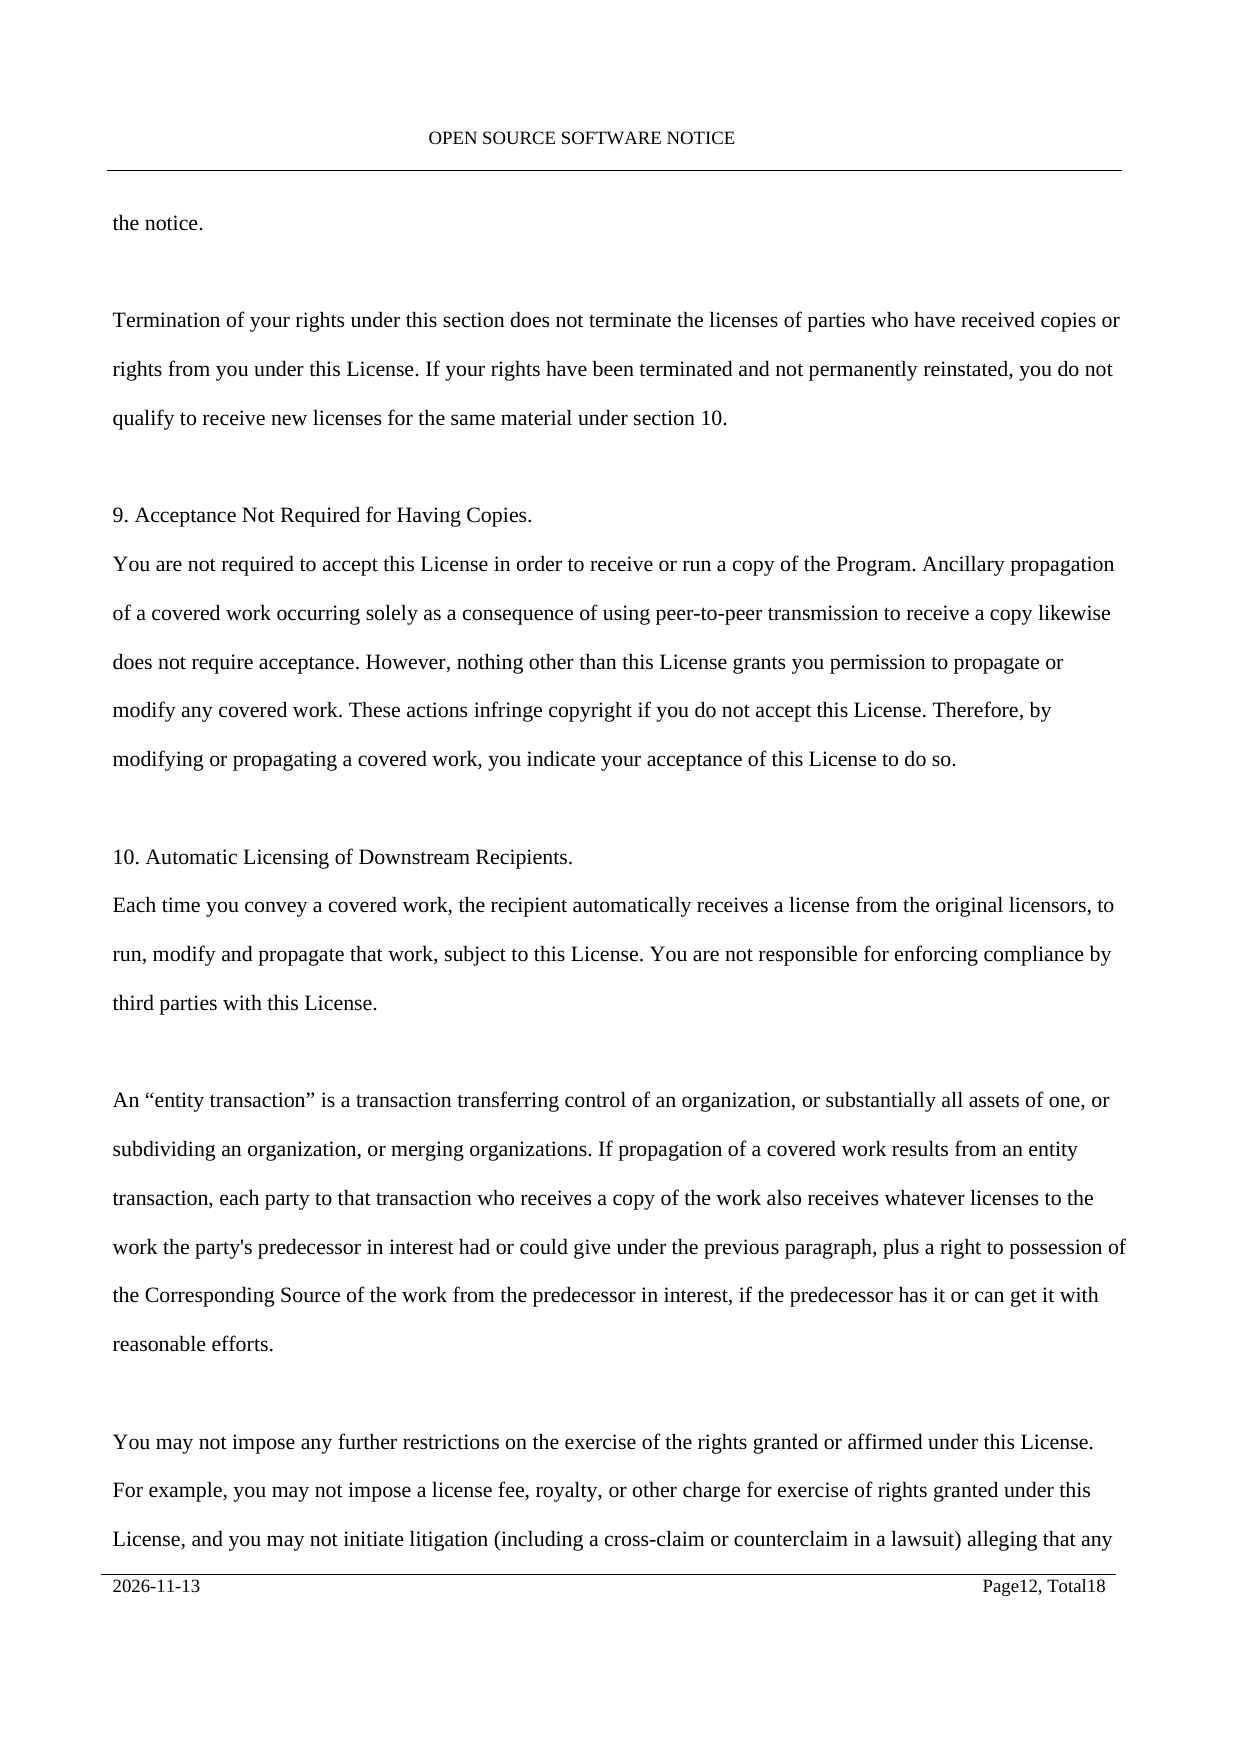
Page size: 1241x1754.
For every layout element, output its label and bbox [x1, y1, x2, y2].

text [112, 206, 1128, 1555]
